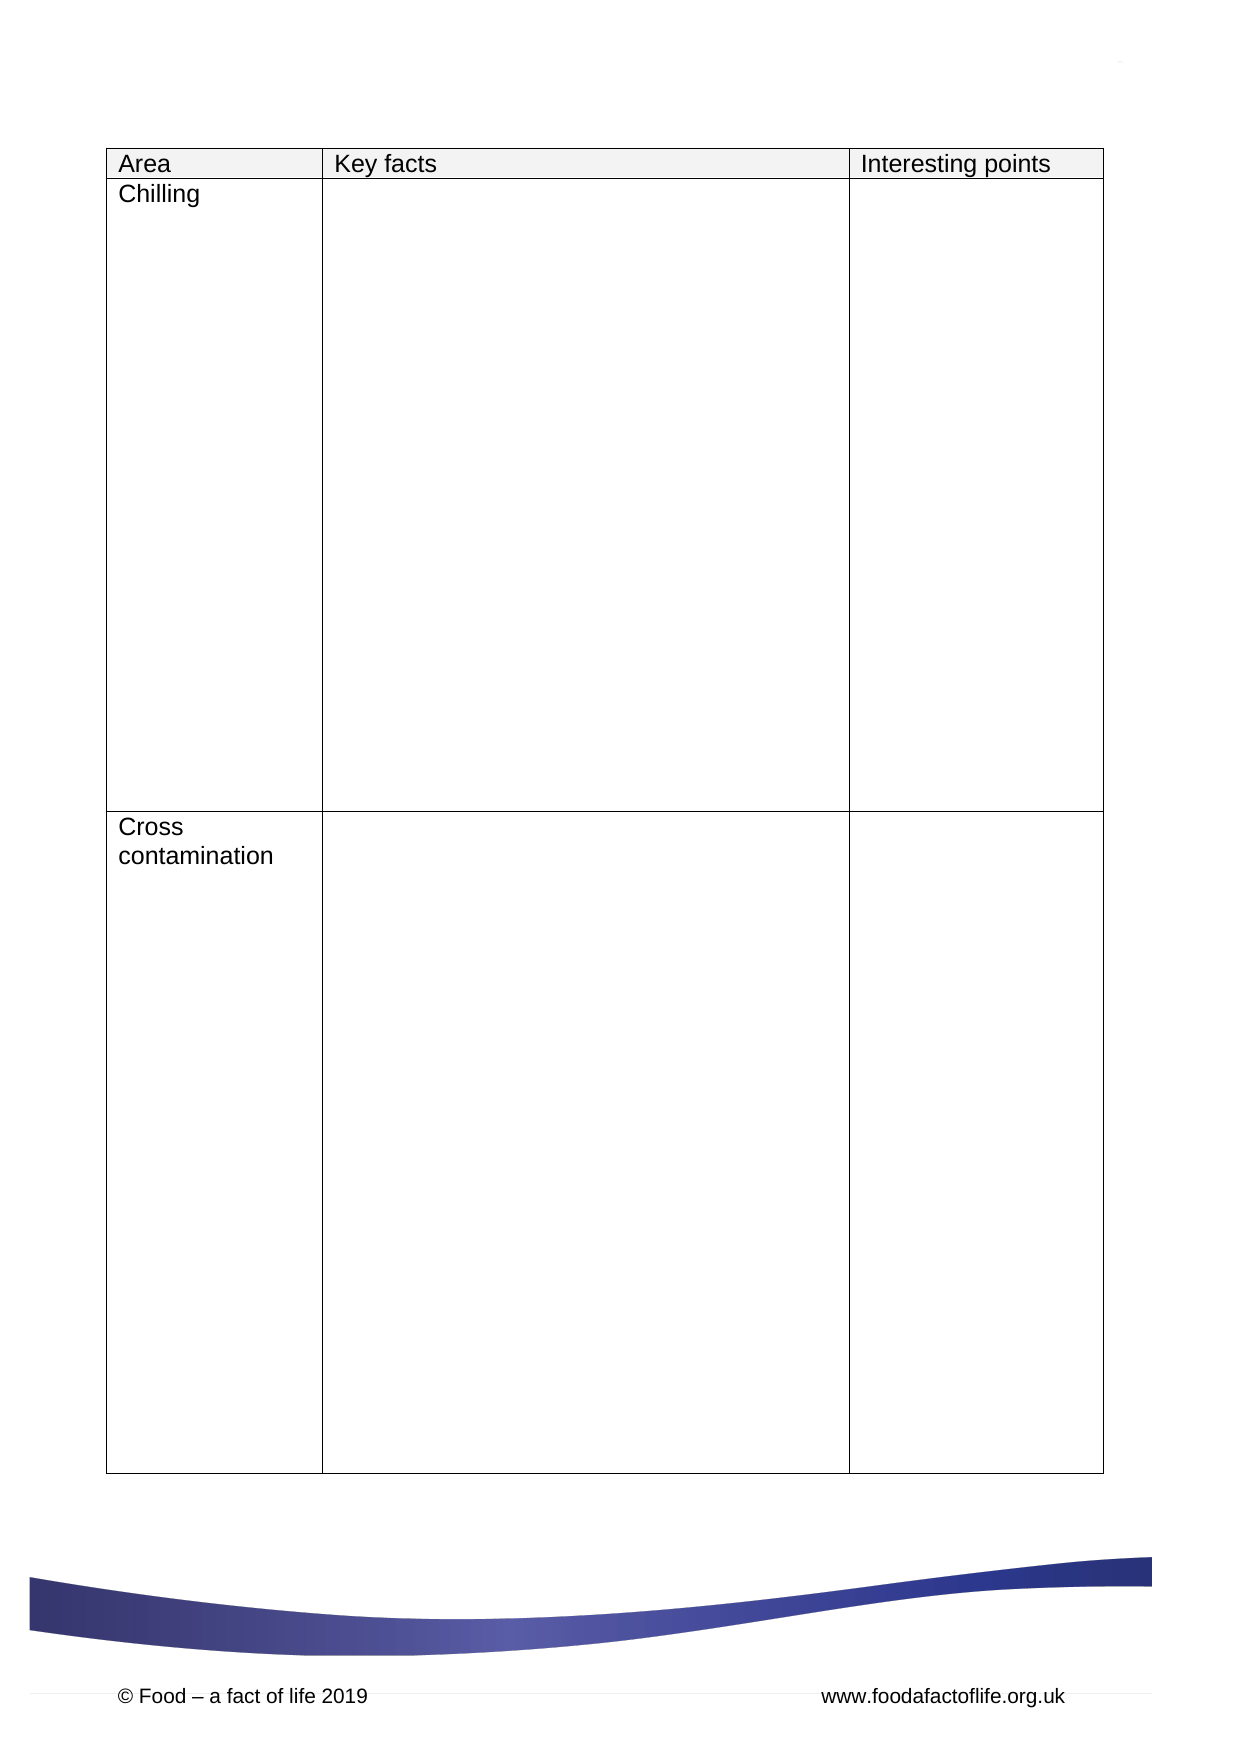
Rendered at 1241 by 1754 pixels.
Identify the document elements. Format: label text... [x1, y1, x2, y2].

table_cell [323, 812, 849, 1473]
table_cell Area [107, 149, 322, 177]
table_cell Cross contamination [107, 812, 322, 1473]
table_cell Key facts [323, 149, 849, 177]
table_cell [850, 179, 1103, 811]
picture [0, 0, 1211, 1753]
table_cell Chilling [107, 179, 322, 811]
table_cell [323, 179, 849, 811]
table_cell Interesting points [850, 149, 1103, 177]
table_cell [850, 812, 1103, 1473]
